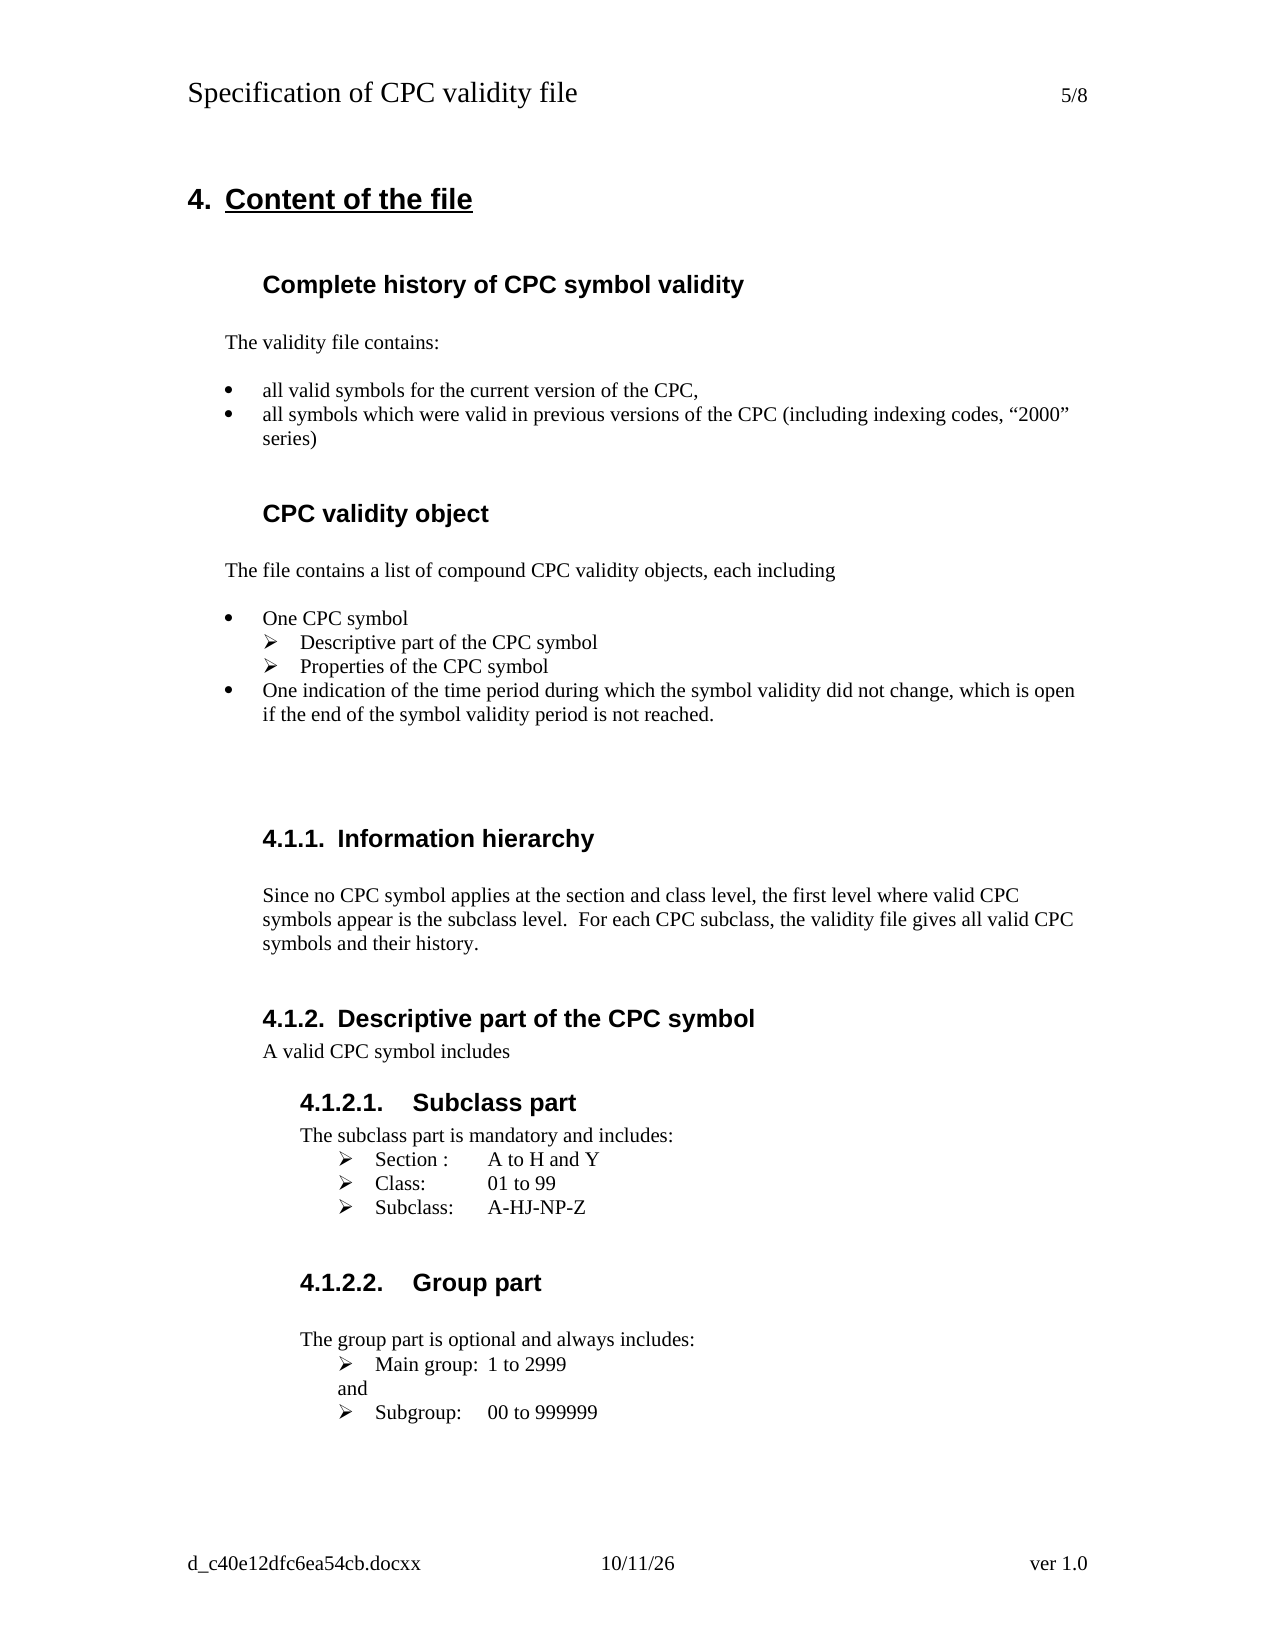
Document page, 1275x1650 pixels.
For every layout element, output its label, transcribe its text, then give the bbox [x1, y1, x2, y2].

text The validity file contains: [225, 329, 1087, 354]
list all symbols which were valid in previous versions of the CPC (including indexing codes, “2000” series) [225, 402, 1087, 450]
list all valid symbols for the current version of the CPC, [225, 378, 1087, 402]
subtitle CPC validity object [262, 499, 1087, 528]
subtitle Group part [300, 1268, 1087, 1297]
subtitle Information hierarchy [262, 824, 1087, 852]
list Subgroup: 00 to 999999 [337, 1399, 1087, 1424]
list Section : A to H and Y [337, 1147, 1087, 1171]
list One indication of the time period during which the symbol validity did not change, which is open if the end of the symbol validity period is not reached. [225, 678, 1087, 726]
text Since no CPC symbol applies at the section and class level, the first level where valid CPC symbols appear is the subclass level. For each CPC subclass, the validity file gives all valid CPC symbols and their history. [262, 883, 1087, 955]
subtitle Content of the file [187, 182, 1087, 215]
list One CPC symbol [225, 606, 1087, 630]
text and [337, 1376, 1087, 1399]
list Descriptive part of the CPC symbol [262, 630, 1087, 654]
text The subclass part is mandatory and includes: [300, 1123, 1087, 1147]
list Main group: 1 to 2999 [337, 1351, 1087, 1376]
list Class: 01 to 99 [337, 1171, 1087, 1195]
list Subclass: A-HJ-NP-Z [337, 1195, 1087, 1219]
subtitle Complete history of CPC symbol validity [262, 271, 1087, 299]
text The file contains a list of compound CPC validity objects, each including [225, 558, 1087, 582]
subtitle Descriptive part of the CPC symbol [262, 1004, 1087, 1033]
text A valid CPC symbol includes [262, 1039, 1087, 1063]
subtitle Subclass part [300, 1088, 1087, 1117]
text The group part is optional and always includes: [300, 1327, 1087, 1351]
list Properties of the CPC symbol [262, 654, 1087, 678]
